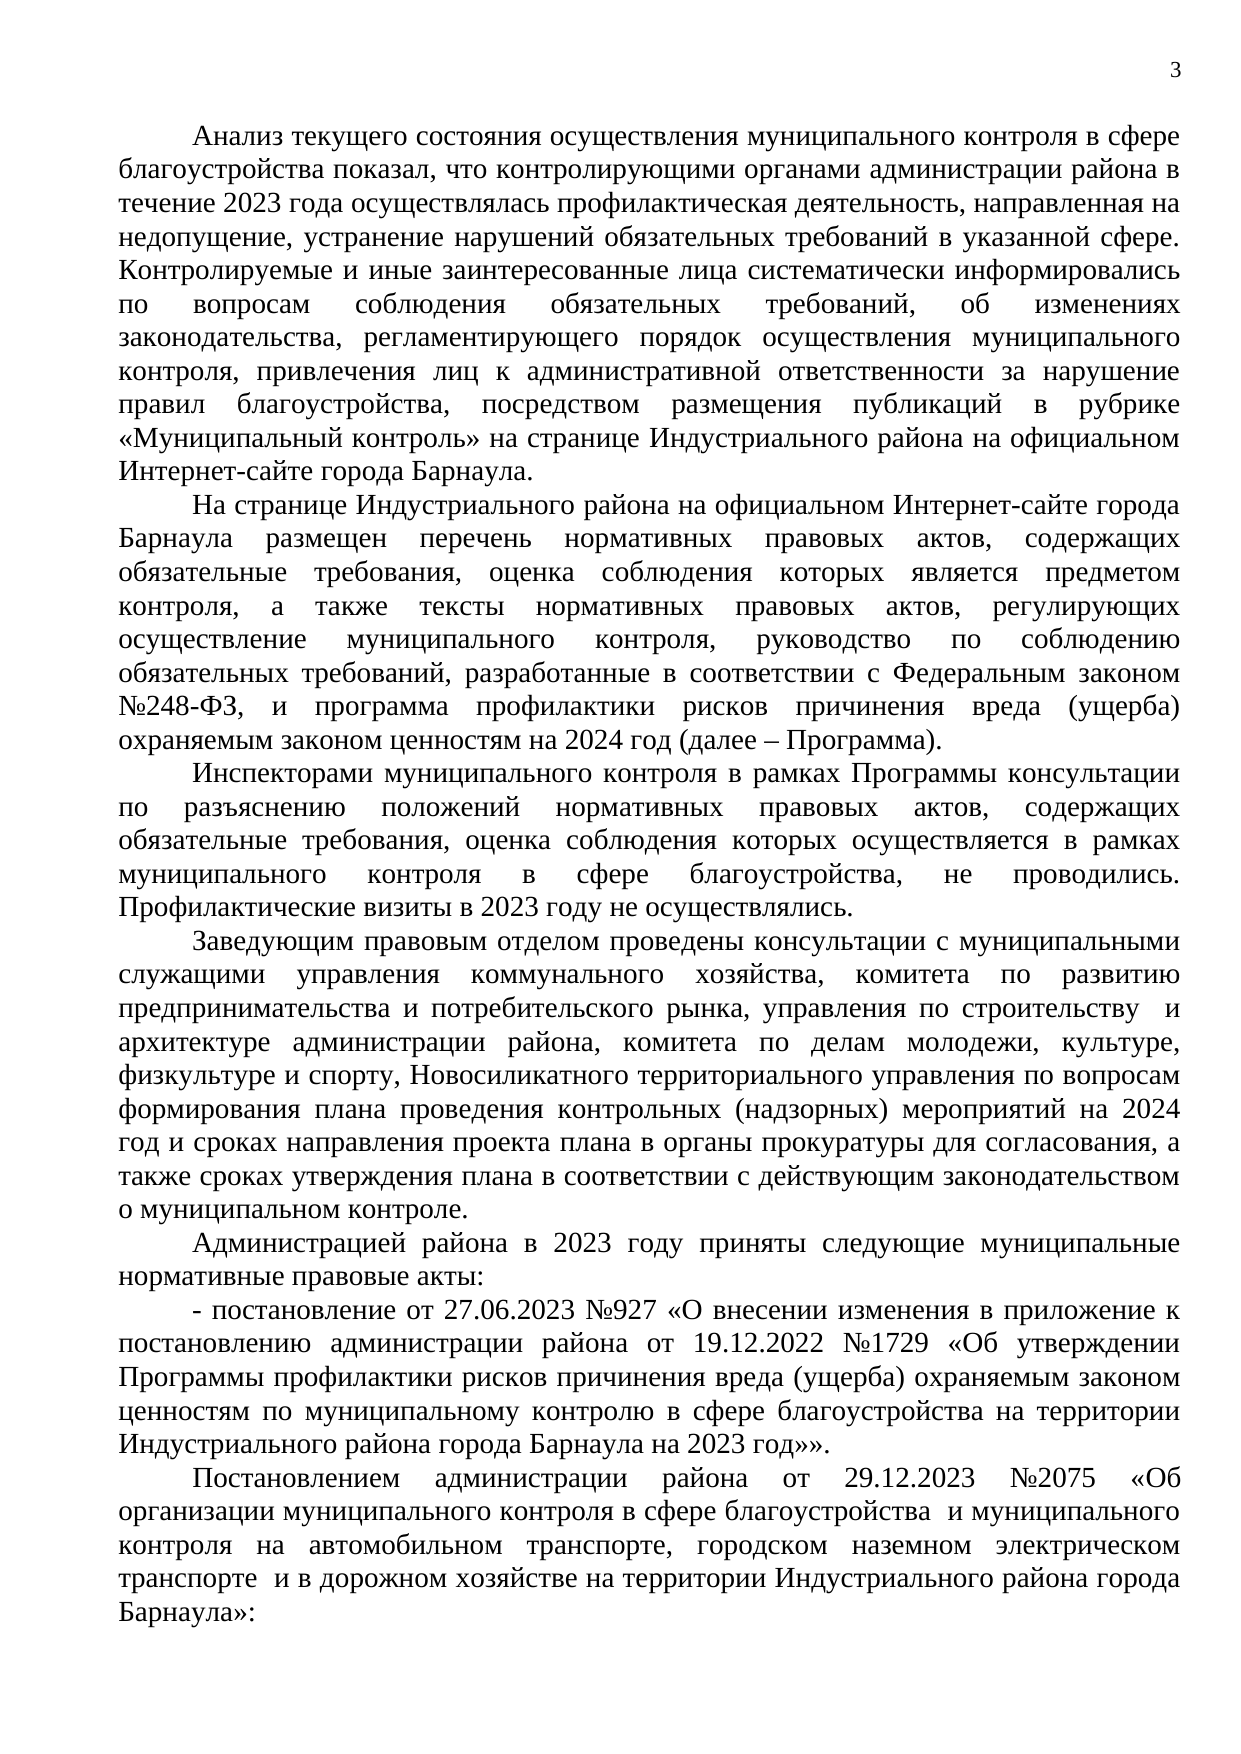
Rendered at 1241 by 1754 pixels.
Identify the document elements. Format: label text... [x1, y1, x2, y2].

text Администрацией района в 2023 году приняты следующие муниципальные нормативные правовые акты: [118, 1225, 1181, 1292]
text Инспекторами муниципального контроля в рамках Программы консультации по разъяснению положений нормативных правовых актов, содержащих обязательные требования, оценка соблюдения которых осуществляется в рамках муниципального контроля в сфере благоустройства, не проводились. Профилактические визиты в 2023 году не осуществлялись. [118, 755, 1181, 923]
text Постановлением администрации района от 29.12.2023 №2075 «Об организации муниципального контроля в сфере благоустройства и муниципального контроля на автомобильном транспорте, городском наземном электрическом транспорте и в дорожном хозяйстве на территории Индустриального района города Барнаула»: [118, 1460, 1181, 1627]
text Анализ текущего состояния осуществления муниципального контроля в сфере благоустройства показал, что контролирующими органами администрации района в течение 2023 года осуществлялась профилактическая деятельность, направленная на недопущение, устранение нарушений обязательных требований в указанной сфере. Контролируемые и иные заинтересованные лица систематически информировались по вопросам соблюдения обязательных требований, об изменениях законодательства, регламентирующего порядок осуществления муниципального контроля, привлечения лиц к административной ответственности за нарушение правил благоустройства, посредством размещения публикаций в рубрике «Муниципальный контроль» на странице Индустриального района на официальном Интернет-сайте города Барнаула. [118, 118, 1181, 487]
text На странице Индустриального района на официальном Интернет-сайте города Барнаула размещен перечень нормативных правовых актов, содержащих обязательные требования, оценка соблюдения которых является предметом контроля, а также тексты нормативных правовых актов, регулирующих осуществление муниципального контроля, руководство по соблюдению обязательных требований, разработанные в соответствии с Федеральным законом №248-ФЗ, и программа профилактики рисков причинения вреда (ущерба) охраняемым законом ценностям на 2024 год (далее – Программа). [118, 487, 1181, 755]
text Заведующим правовым отделом проведены консультации с муниципальными служащими управления коммунального хозяйства, комитета по развитию предпринимательства и потребительского рынка, управления по строительству и архитектуре администрации района, комитета по делам молодежи, культуре, физкультуре и спорту, Новосиликатного территориального управления по вопросам формирования плана проведения контрольных (надзорных) мероприятий на 2024 год и сроках направления проекта плана в органы прокуратуры для согласования, а также сроках утверждения плана в соответствии с действующим законодательством о муниципальном контроле. [118, 923, 1181, 1225]
text - постановление от 27.06.2023 №927 «О внесении изменения в приложение к постановлению администрации района от 19.12.2022 №1729 «Об утверждении Программы профилактики рисков причинения вреда (ущерба) охраняемым законом ценностям по муниципальному контролю в сфере благоустройства на территории Индустриального района города Барнаула на 2023 год»». [118, 1292, 1181, 1460]
